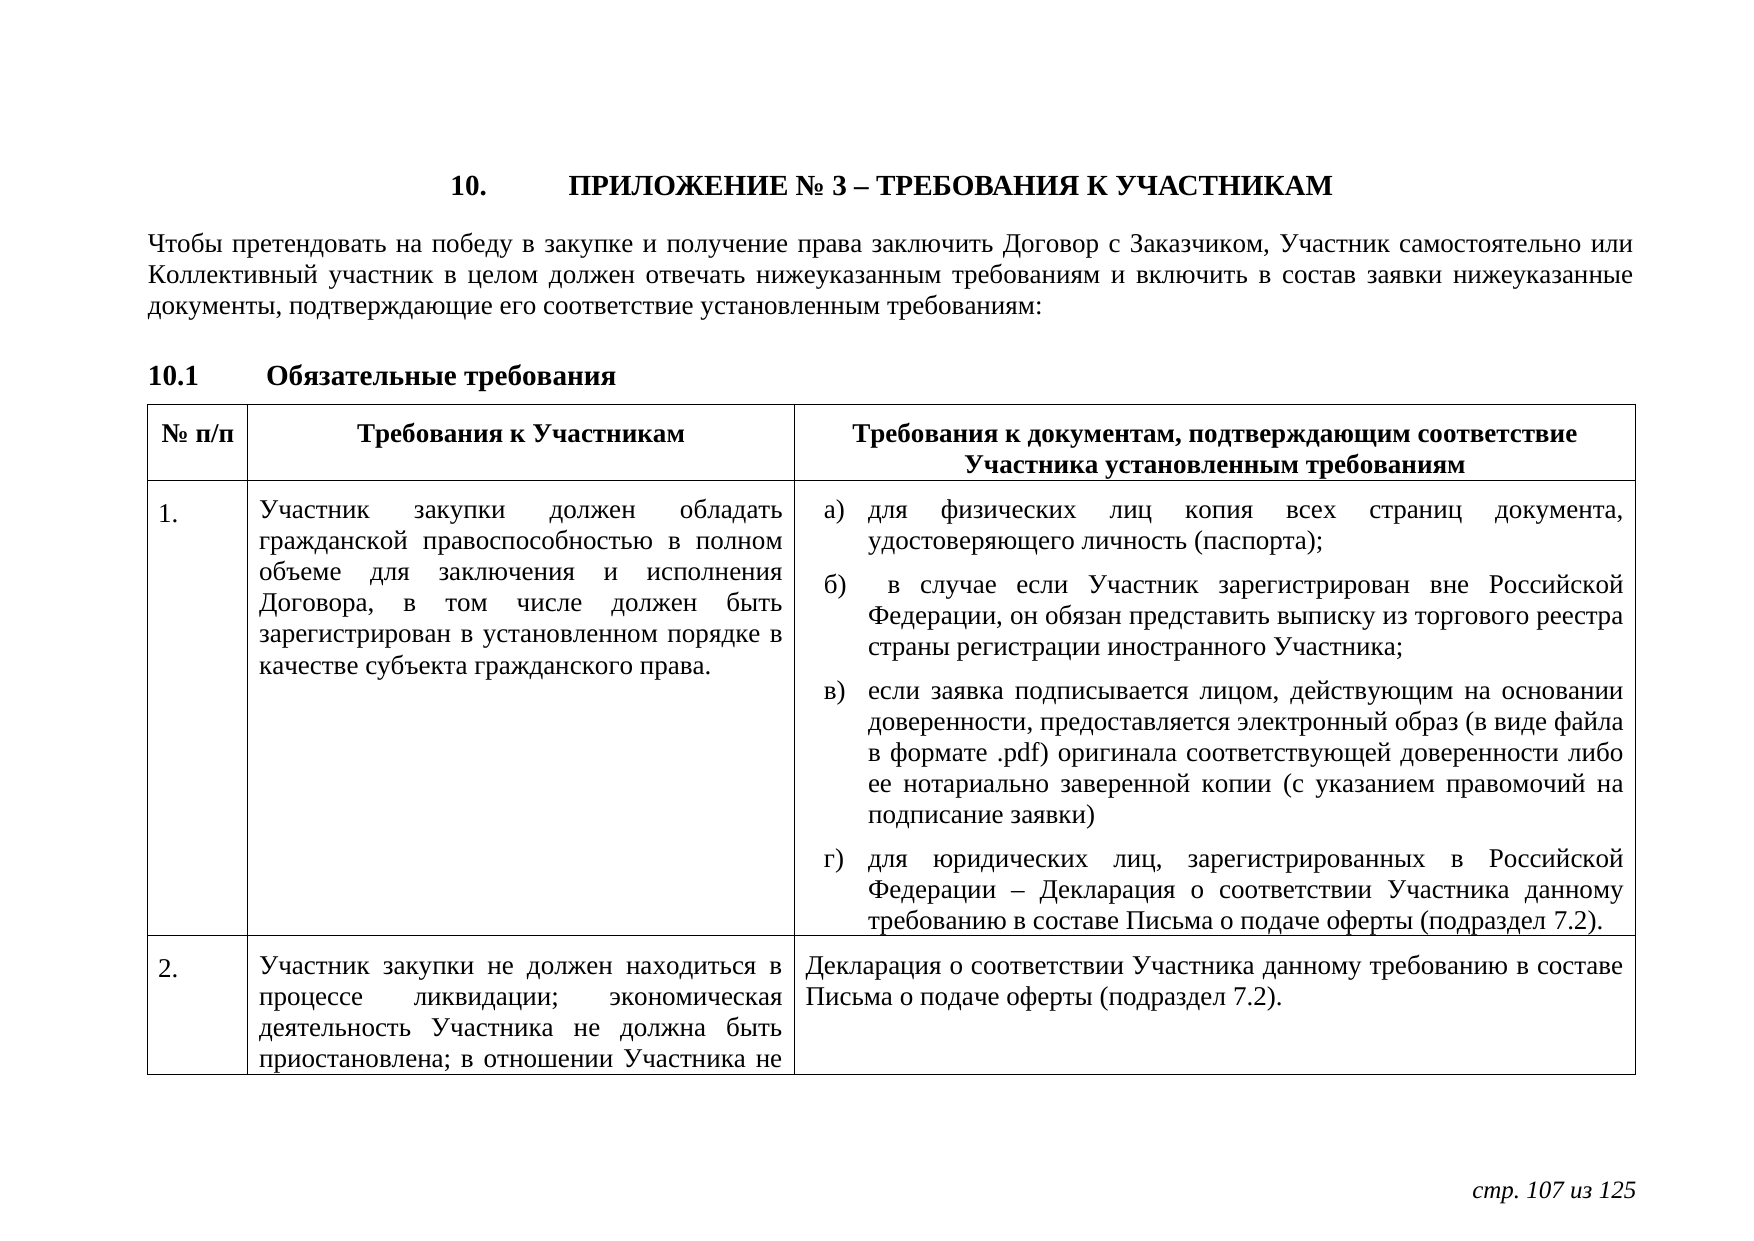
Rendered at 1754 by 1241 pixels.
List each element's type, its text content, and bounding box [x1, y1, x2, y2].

table_cell [148, 481, 247, 935]
table_header № п/п [148, 405, 247, 479]
table_header Требования к Участникам [248, 405, 794, 479]
text Чтобы претендовать на победу в закупке и получение права заключить Договор с Заказчиком, Участник самостоятельно или Коллективный участник в целом должен отвечать нижеуказанным требованиям и включить в состав заявки нижеуказанные документы, подтверждающие его соответствие установленным требованиям: [148, 227, 1636, 320]
subtitle Обязательные требования [148, 358, 1636, 391]
table_header Требования к документам, подтверждающим соответствие Участника установленным требованиям [795, 405, 1635, 479]
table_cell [795, 936, 1635, 1073]
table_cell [248, 936, 794, 1073]
table_cell Участник закупки должен обладать гражданской правоспособностью в полном объеме для заключения и исполнения Договора, в том числе должен быть зарегистрирован в установленном порядке в качестве субъекта гражданского права. [248, 481, 794, 935]
subtitle ПРИЛОЖЕНИЕ № 3 – ТРЕБОВАНИЯ К УЧАСТНИКАМ [148, 168, 1636, 202]
table_cell для физических лиц копия всех страниц документа, удостоверяющего личность (паспорта); в случае если Участник зарегистрирован вне Российской Федерации, он обязан представить выписку из торгового реестра страны регистрации иностранного Участника; если заявка подписывается лицом, действующим на основании доверенности, предоставляется электронный образ (в виде файла в формате .pdf) оригинала соответствующей доверенности либо ее нотариально заверенной копии (с указанием правомочий на подписание заявки) для юридических лиц, зарегистрированных в Российской Федерации – Декларация о соответствии Участника данному требованию в составе Письма о подаче оферты (подраздел 7.2). [795, 481, 1635, 935]
table_cell [148, 936, 247, 1073]
